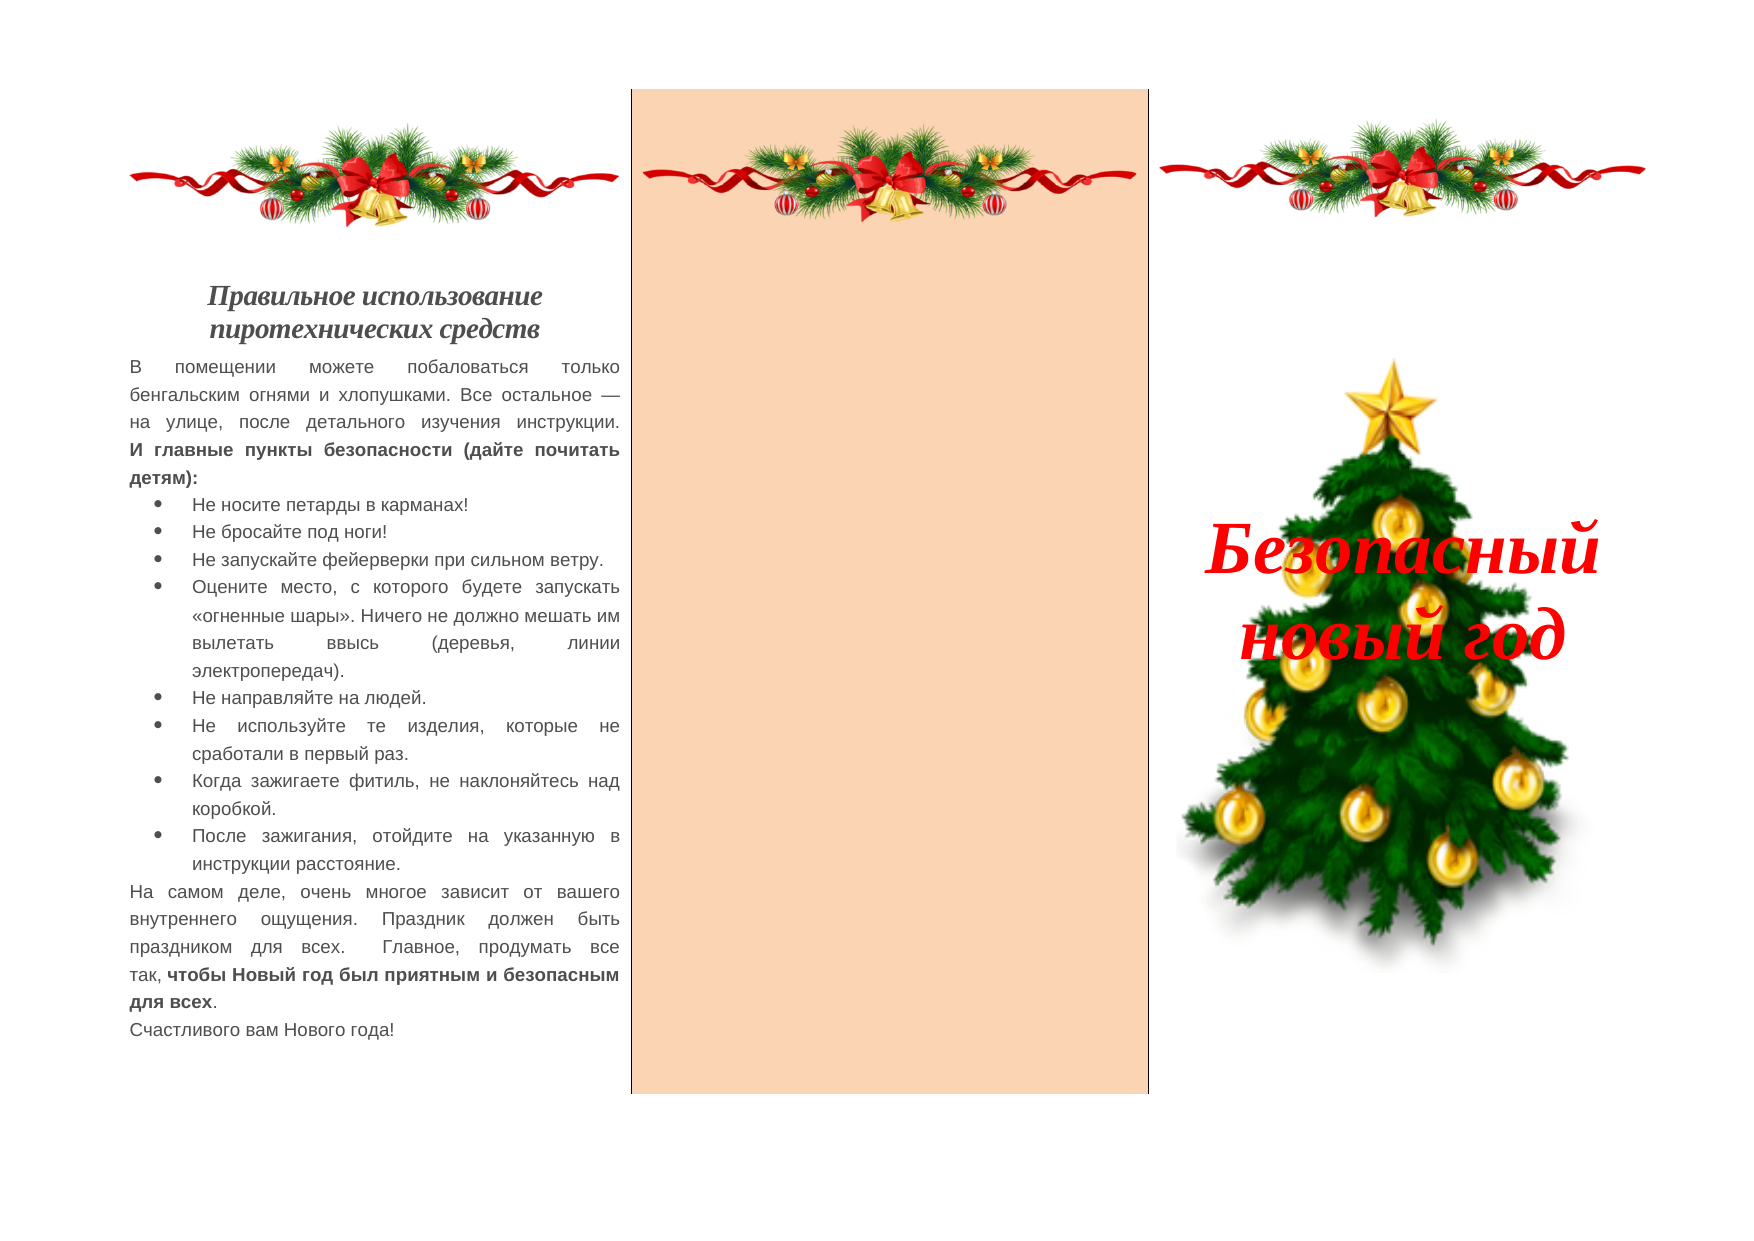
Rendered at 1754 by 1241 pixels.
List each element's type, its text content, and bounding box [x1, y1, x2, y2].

table_header Безопасный новый год [1149, 89, 1658, 1094]
table_header Правильное использование пиротехнических средств В помещении можете побаловаться только бенгальским огнями и хлопушками. Все остальное — на улице, после детального изучения инструкции. И главные пункты безопасности (дайте почитать детям): Не носите петарды в карманах! Не бросайте под ноги! Не запускайте фейерверки при сильном ветру. Оцените место, с которого будете запускать «огненные шары». Ничего не должно мешать им вылетать ввысь (деревья, линии электропередач). Не направляйте на людей. Не используйте те изделия, которые не сработали в первый раз. Когда зажигаете фитиль, не наклоняйтесь над коробкой. После зажигания, отойдите на указанную в инструкции расстояние. На самом деле, очень многое зависит от вашего внутреннего ощущения. Праздник должен быть праздником для всех. Главное, продумать все так, чтобы Новый год был приятным и безопасным для всех. Счастливого вам Нового года! [118, 89, 631, 1094]
picture [642, 122, 1137, 222]
picture [1159, 117, 1646, 217]
picture [129, 122, 619, 227]
table_header [632, 89, 1148, 1094]
